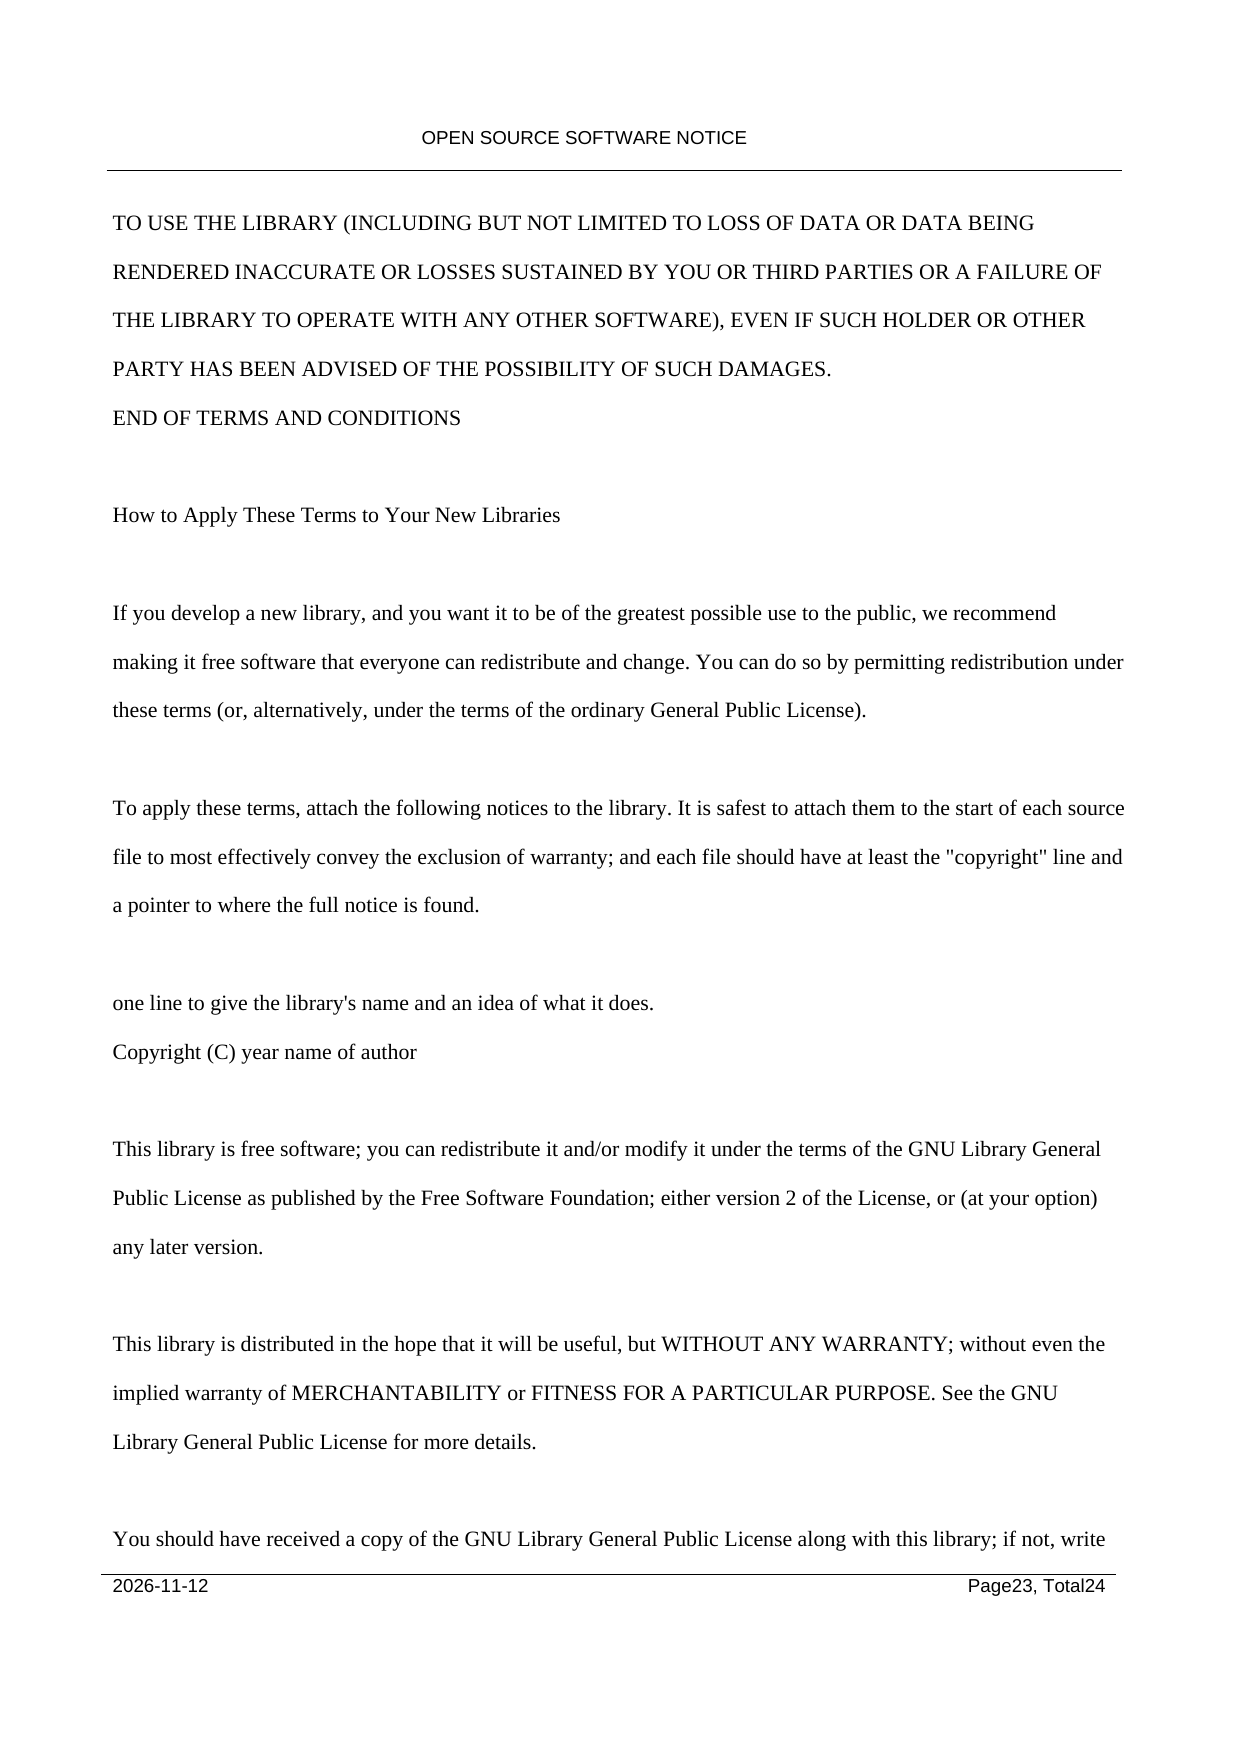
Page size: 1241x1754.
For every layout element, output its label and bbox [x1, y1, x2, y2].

text [112, 206, 1128, 1555]
